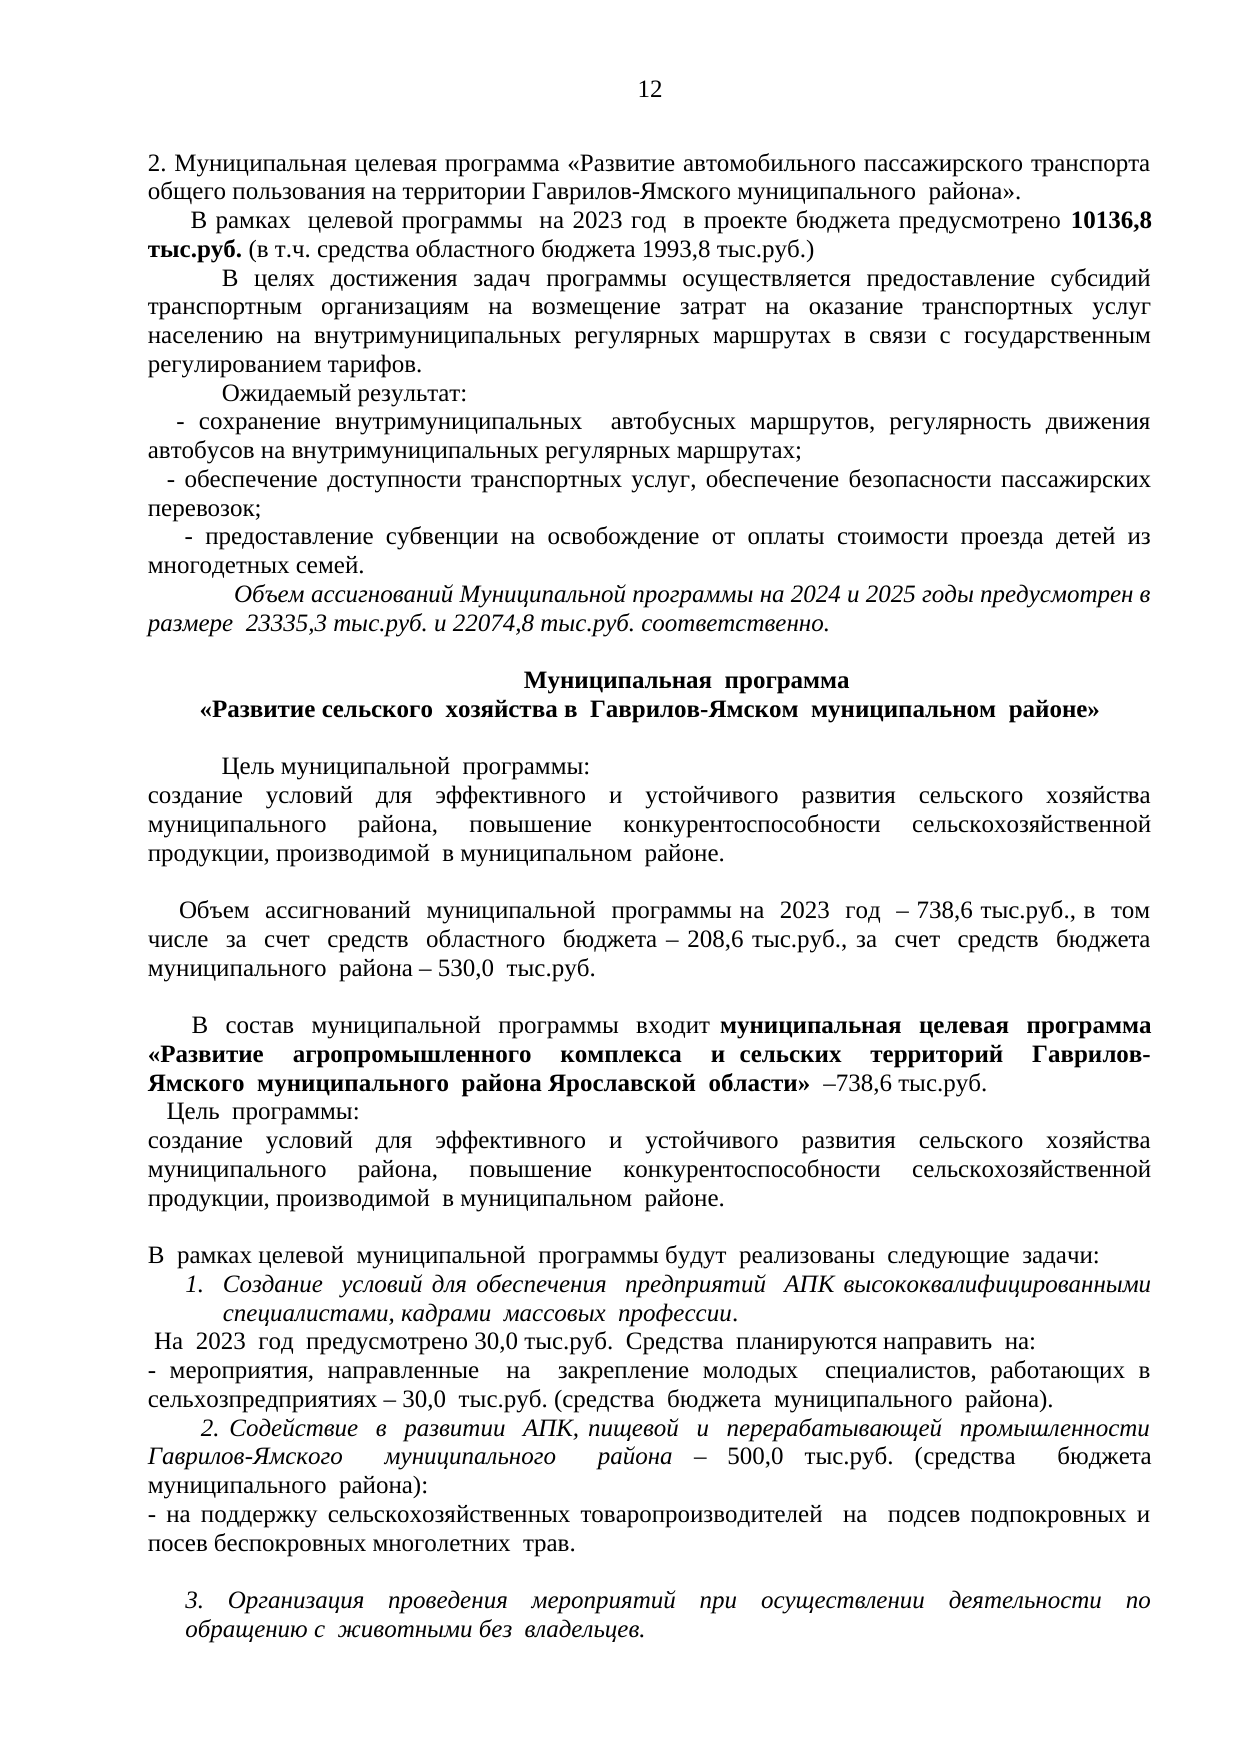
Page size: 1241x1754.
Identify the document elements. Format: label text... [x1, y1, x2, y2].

text В целях достижения задач программы осуществляется предоставление субсидий транспортным организациям на возмещение затрат на оказание транспортных услуг населению на внутримуниципальных регулярных маршрутах в связи с государственным регулированием тарифов. [148, 263, 1152, 378]
list Создание условий для обеспечения предприятий АПК высококвалифицированными специалистами, кадрами массовых профессии. [185, 1269, 1152, 1326]
text - предоставление субвенции на освобождение от оплаты стоимости проезда детей из многодетных семей. [148, 521, 1152, 579]
text 2. Содействие в развитии АПК, пищевой и перерабатывающей промышленности Гаврилов-Ямского муниципального района – 500,0 тыс.руб. (средства бюджета муниципального района): [148, 1413, 1152, 1499]
text - сохранение внутримуниципальных автобусных маршрутов, регулярность движения автобусов на внутримуниципальных регулярных маршрутах; [148, 406, 1152, 464]
text Объем ассигнований Муниципальной программы на 2024 и 2025 годы предусмотрен в размере 23335,3 тыс.руб. и 22074,8 тыс.руб. соответственно. [148, 579, 1152, 636]
list 2. Муниципальная целевая программа «Развитие автомобильного пассажирского транспорта общего пользования на территории Гаврилов-Ямского муниципального района». [148, 148, 1152, 205]
text «Развитие сельского хозяйства в Гаврилов-Ямском муниципальном районе» [148, 694, 1152, 723]
text Цель программы: [148, 1096, 1152, 1125]
text создание условий для эффективного и устойчивого развития сельского хозяйства муниципального района, повышение конкурентоспособности сельскохозяйственной продукции, производимой в муниципальном районе. [148, 1125, 1152, 1211]
text В рамках целевой муниципальной программы будут реализованы следующие задачи: [148, 1240, 1152, 1269]
text Цель муниципальной программы: [148, 751, 1152, 780]
text - мероприятия, направленные на закрепление молодых специалистов, работающих в сельхозпредприятиях – 30,0 тыс.руб. (средства бюджета муниципального района). [148, 1355, 1152, 1413]
text Муниципальная программа [148, 665, 1152, 694]
text - на поддержку сельскохозяйственных товаропроизводителей на подсев подпокровных и посев беспокровных многолетних трав. [148, 1499, 1152, 1556]
text - обеспечение доступности транспортных услуг, обеспечение безопасности пассажирских перевозок; [148, 464, 1152, 521]
text В состав муниципальной программы входит муниципальная целевая программа «Развитие агропромышленного комплекса и сельских территорий Гаврилов-Ямского муниципального района Ярославской области» –738,6 тыс.руб. [148, 1010, 1152, 1096]
text Ожидаемый результат: [148, 378, 1152, 406]
text В рамках целевой программы на 2023 год в проекте бюджета предусмотрено 10136,8 тыс.руб. (в т.ч. средства областного бюджета 1993,8 тыс.руб.) [148, 205, 1152, 263]
text Объем ассигнований муниципальной программы на 2023 год – 738,6 тыс.руб., в том числе за счет средств областного бюджета – 208,6 тыс.руб., за счет средств бюджета муниципального района – 530,0 тыс.руб. [148, 895, 1152, 981]
text создание условий для эффективного и устойчивого развития сельского хозяйства муниципального района, повышение конкурентоспособности сельскохозяйственной продукции, производимой в муниципальном районе. [148, 780, 1152, 866]
text 3. Организация проведения мероприятий при осуществлении деятельности по обращению с животными без владельцев. [185, 1585, 1152, 1643]
text На 2023 год предусмотрено 30,0 тыс.руб. Средства планируются направить на: [148, 1326, 1152, 1355]
